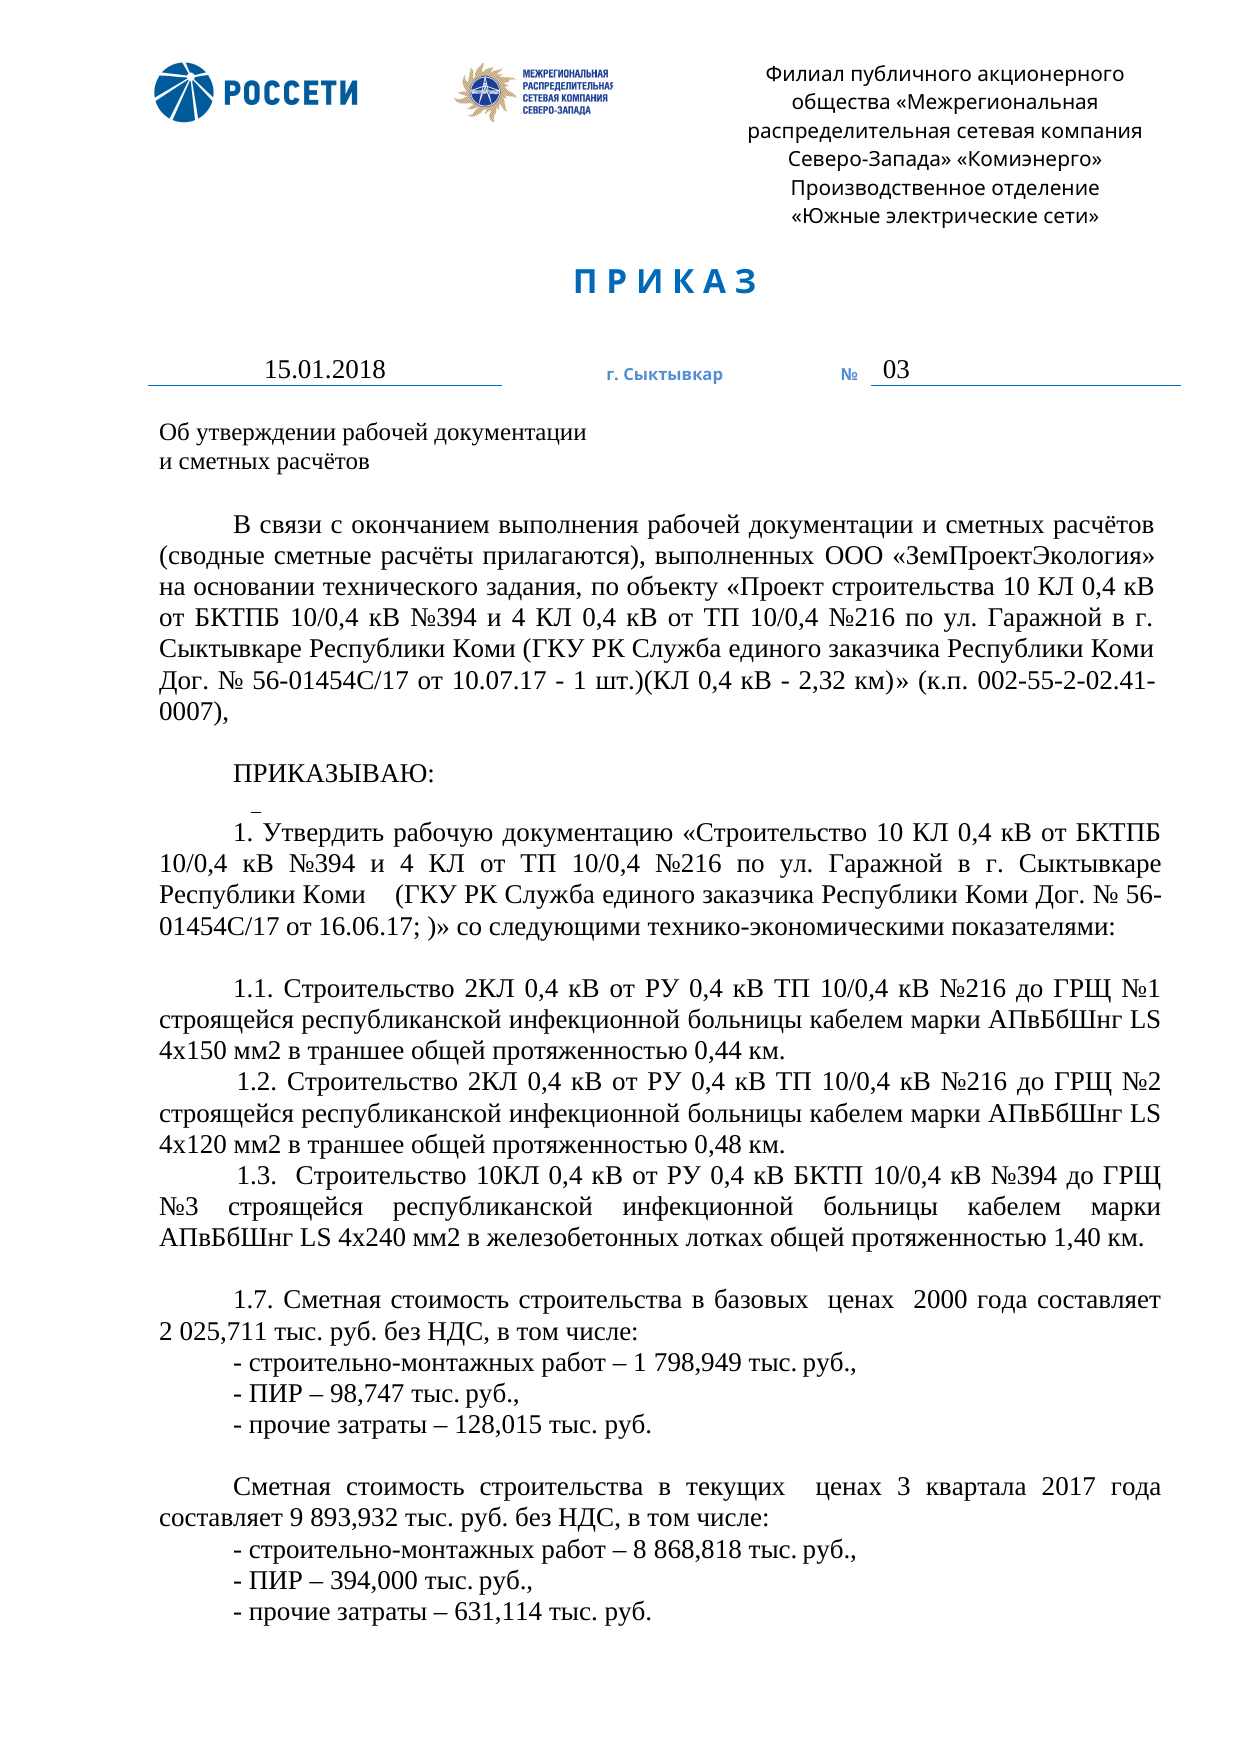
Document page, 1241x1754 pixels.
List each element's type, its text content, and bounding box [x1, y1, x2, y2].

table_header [148, 816, 1174, 1626]
table_header 03 [871, 354, 1181, 385]
table_header ПРИКАЗЫВАЮ: [148, 757, 467, 788]
table_header г. Сыктывкар [502, 354, 827, 385]
table_header № [827, 354, 871, 385]
table_header Об утверждении рабочей документации и сметных расчётов [148, 417, 606, 474]
picture [147, 59, 618, 127]
table_header В связи с окончанием выполнения рабочей документации и сметных расчётов (сводные сметные расчёты прилагаются), выполненных ООО «ЗемПроектЭкология» на основании технического задания, по объекту «Проект строительства 10 КЛ 0,4 кВ от БКТПБ 10/0,4 кВ №394 и 4 КЛ 0,4 кВ от ТП 10/0,4 №216 по ул. Гаражной в г. Сыктывкаре Республики Коми (ГКУ РК Служба единого заказчика Республики Коми Дог. № 56-01454С/17 от 10.07.17 - 1 шт.)(КЛ 0,4 кВ - 2,32 км)» (к.п. 002-55-2-02.41-0007), [148, 508, 1167, 726]
table_header 15.01.2018 [148, 354, 502, 385]
